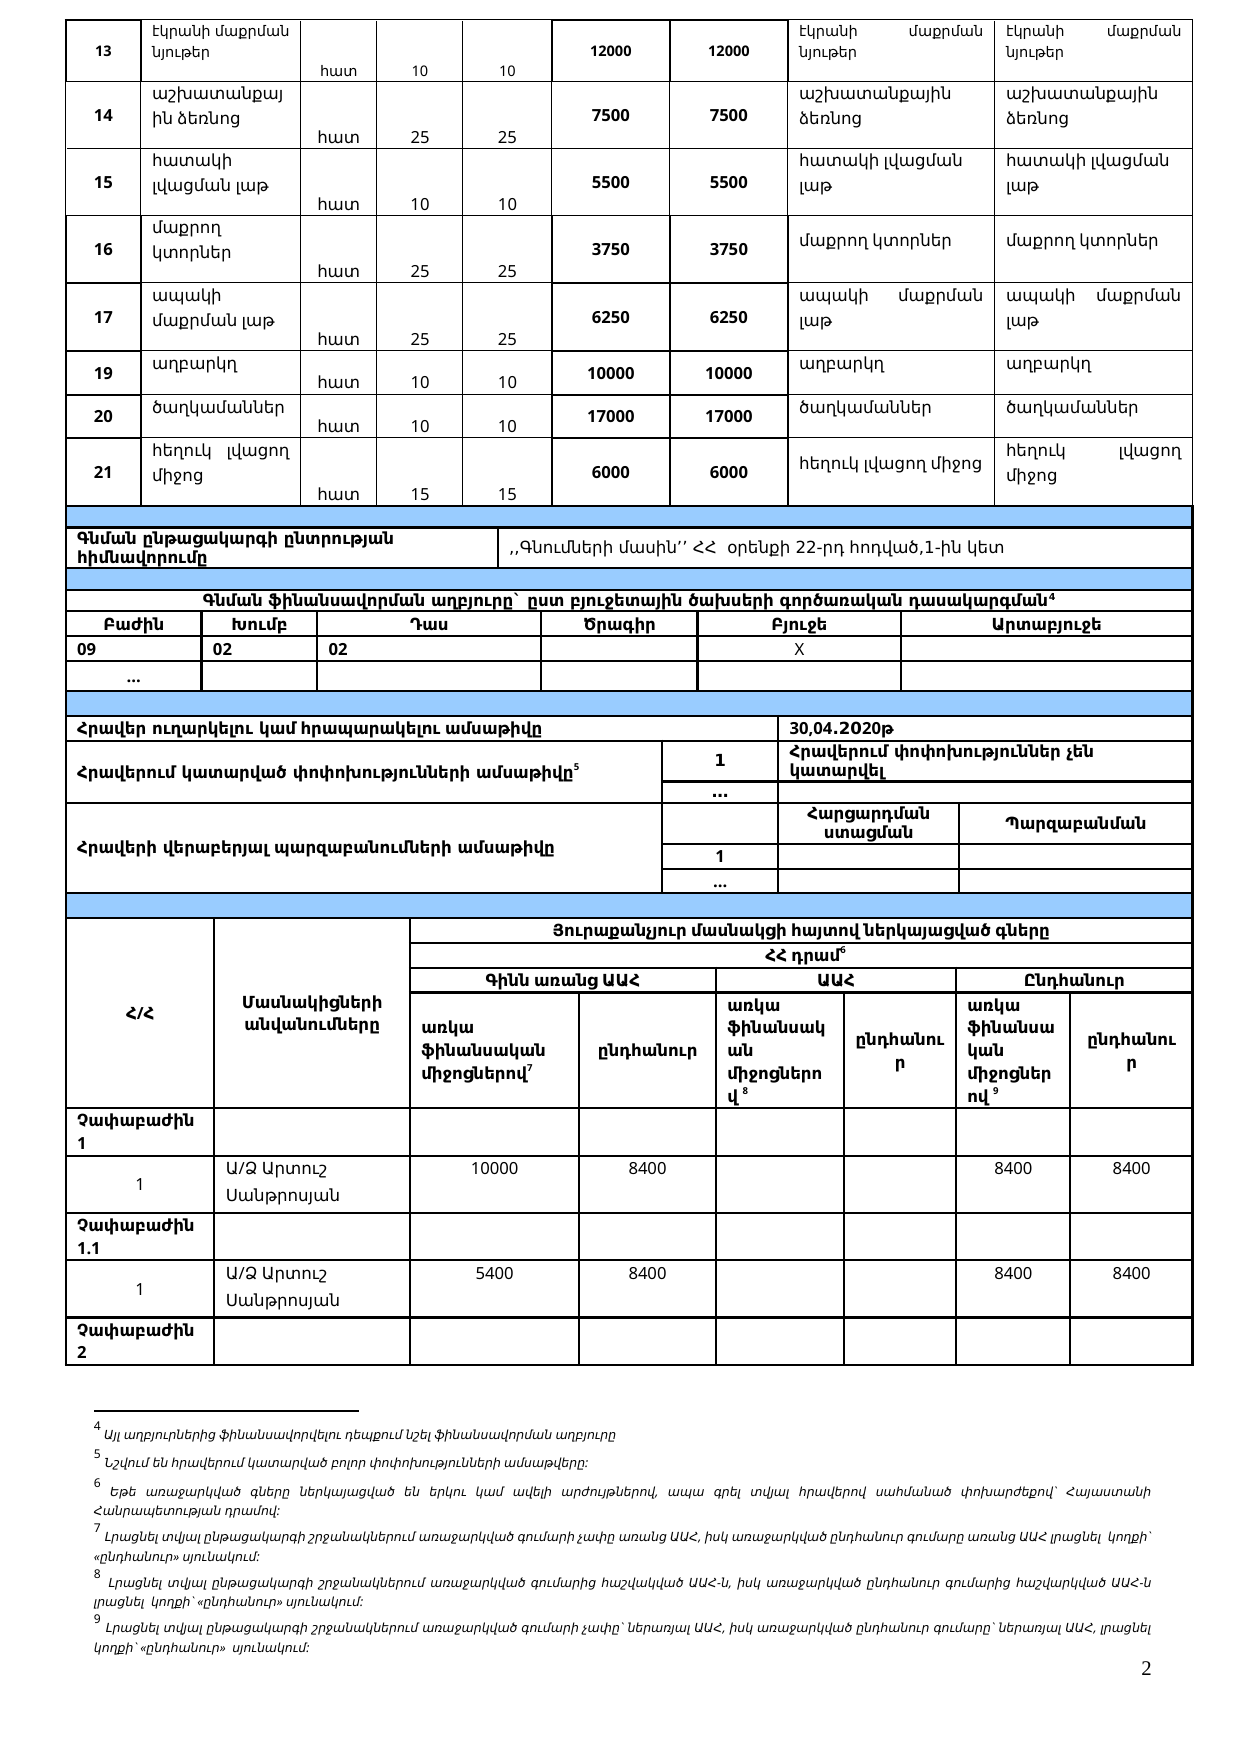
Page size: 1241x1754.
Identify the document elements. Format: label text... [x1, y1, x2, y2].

table_cell 1 [67, 1261, 213, 1316]
table_cell Չափաբաժին 1.1 [67, 1214, 213, 1259]
table_cell ՀՀ դրամ [411, 944, 1191, 967]
table_cell ընդհանուր [580, 994, 715, 1107]
table_cell Բաժին [67, 612, 200, 635]
table_cell ծաղկամաններ [142, 395, 300, 437]
table_cell էկրանի մաքրման նյութեր [995, 20, 1192, 81]
table_cell Հրավեր ուղարկելու կամ հրապարակելու ամսաթիվը [67, 717, 777, 739]
table_cell 25 [377, 283, 462, 350]
table_cell 1 [663, 742, 777, 780]
table_cell [67, 569, 1191, 589]
table_cell 15 [463, 438, 551, 505]
table_cell 10 [463, 149, 551, 215]
table_cell [717, 1109, 843, 1154]
table_cell 14 [66, 82, 140, 148]
table_cell [663, 804, 777, 843]
table_cell [67, 894, 1191, 917]
table_cell [902, 637, 1191, 660]
table_cell հատ [301, 283, 376, 350]
table_cell ԱԱՀ [717, 969, 955, 991]
table_cell 19 [67, 352, 140, 393]
table_cell ընդհանուր [845, 994, 955, 1107]
table_cell [717, 1214, 843, 1259]
table_cell [411, 1214, 578, 1259]
table_cell [957, 1214, 1069, 1259]
table_cell աղբարկղ [789, 351, 994, 393]
table_cell [717, 1261, 843, 1316]
table_cell հեղուկ լվացող միջոց [995, 438, 1192, 505]
table_cell Հրավերի վերաբերյալ պարզաբանումների ամսաթիվը [67, 804, 661, 892]
table_cell Խումբ [203, 612, 316, 635]
table_cell 09 [67, 637, 200, 660]
table_cell Հարցարդման ստացման [779, 804, 958, 843]
table_cell Հրավերում փոփոխություններ չեն կատարվել [779, 742, 1191, 780]
table_cell 17000 [671, 396, 787, 437]
table_cell աղբարկղ [995, 351, 1192, 393]
table_cell 16 [67, 216, 140, 282]
table_cell էկրանի մաքրման նյութեր [789, 20, 994, 81]
table_cell [67, 507, 1191, 526]
table_cell աշխատանքային ձեռնոց [141, 82, 300, 148]
table_cell [411, 1319, 578, 1364]
table_cell [717, 1157, 843, 1212]
table_cell 12000 [553, 21, 669, 81]
table_cell աղբարկղ [142, 351, 300, 393]
table_cell [779, 845, 958, 867]
table_cell հատ [301, 20, 376, 81]
table_cell 10 [463, 20, 551, 81]
table_cell հատ [301, 438, 376, 505]
table_cell հեղուկ լվացող միջոց [142, 438, 300, 505]
table_cell հատ [301, 82, 376, 148]
table_cell 8400 [957, 1157, 1069, 1212]
table_cell Գնման ընթացակարգի ընտրության հիմնավորումը [67, 529, 497, 567]
table_cell 5400 [411, 1261, 578, 1316]
table_cell մաքրող կտորներ [995, 216, 1192, 282]
table_cell Չափաբաժին 1 [67, 1109, 213, 1154]
table_cell 3750 [671, 216, 787, 282]
table_cell [960, 870, 1191, 892]
table_cell աշխատանքային ձեռնոց [995, 82, 1192, 148]
table_cell ծաղկամաններ [789, 395, 994, 437]
table_cell էկրանի մաքրման նյութեր [142, 20, 300, 81]
table_cell հատ [301, 351, 376, 393]
table_cell 15 [377, 438, 462, 505]
table_cell [411, 1109, 578, 1154]
table_cell 10 [463, 351, 551, 393]
table_cell 6250 [553, 284, 669, 350]
table_cell 25 [463, 283, 551, 350]
table_cell [215, 1319, 409, 1364]
table_cell 21 [67, 439, 140, 505]
table_cell 6000 [553, 439, 669, 505]
table_cell 02 [203, 637, 316, 660]
table_cell ծաղկամաններ [995, 395, 1192, 437]
table_cell [215, 1214, 409, 1259]
table_cell Գնման ֆինանսավորման աղբյուրը` ըստ բյուջետային ծախսերի գործառական դասակարգման [67, 591, 1191, 610]
table_cell ապակի մաքրման լաթ [995, 283, 1192, 350]
table_cell ,,Գնումների մասին’’ ՀՀ օրենքի 22-րդ հոդված,1-ին կետ [499, 529, 1191, 567]
table_cell Պարզաբանման [960, 804, 1191, 843]
table_cell [67, 692, 1191, 715]
table_cell … [663, 783, 777, 802]
table_cell հատակի լվացման լաթ [995, 149, 1192, 215]
table_cell Ընդհանուր [957, 969, 1191, 991]
table_cell X [699, 637, 900, 660]
table_cell 8400 [580, 1261, 715, 1316]
table_cell [902, 662, 1191, 690]
table_cell 7500 [552, 82, 669, 148]
table_cell մաքրող կտորներ [789, 216, 994, 282]
table_cell ապակի մաքրման լաթ [789, 283, 994, 350]
table_cell 25 [377, 82, 462, 148]
table_cell Յուրաքանչյուր մասնակցի հայտով ներկայացված գները [411, 919, 1191, 942]
table_cell 25 [463, 216, 551, 282]
table_cell 5500 [670, 149, 787, 215]
table_cell Հ/Հ [67, 919, 213, 1107]
table_cell 10 [377, 149, 462, 215]
table_cell [580, 1319, 715, 1364]
table_cell [845, 1214, 955, 1259]
table_cell [960, 845, 1191, 867]
table_cell ապակի մաքրման լաթ [142, 283, 300, 350]
table_cell Ա/Ձ Արտուշ Սանթրոսյան [215, 1157, 409, 1212]
table_cell 12000 [671, 21, 787, 81]
table_cell … [663, 870, 777, 892]
table_cell 10 [377, 351, 462, 393]
table_cell ընդհանուր [1071, 994, 1191, 1107]
table_cell 25 [377, 216, 462, 282]
table_cell 10 [377, 395, 462, 437]
table_cell հեղուկ լվացող միջոց [789, 438, 994, 505]
table_cell [203, 662, 316, 690]
table_cell 30,04.2020թ [779, 717, 1191, 739]
table_cell Ա/Ձ Արտուշ Սանթրոսյան [215, 1261, 409, 1316]
table_cell 10 [377, 20, 462, 81]
table_cell [580, 1109, 715, 1154]
table_cell [1071, 1214, 1191, 1259]
table_cell 5500 [552, 149, 669, 215]
table_cell [717, 1319, 843, 1364]
table_cell 8400 [1071, 1261, 1191, 1316]
table_cell առկա ֆինանսական միջոցներով [717, 994, 843, 1107]
table_cell 10000 [553, 352, 669, 393]
table_cell Բյուջե [699, 612, 900, 635]
table_cell 02 [318, 637, 540, 660]
table_cell [845, 1109, 955, 1154]
table_cell 10 [463, 395, 551, 437]
table_cell 17000 [553, 396, 669, 437]
table_cell [779, 783, 1191, 802]
table_cell 8400 [580, 1157, 715, 1212]
table_cell [542, 637, 696, 660]
table_cell [779, 870, 958, 892]
table_cell [845, 1157, 955, 1212]
table_cell առկա ֆինանսական միջոցներով [411, 994, 578, 1107]
table_cell 25 [463, 82, 551, 148]
table_cell 8400 [957, 1261, 1069, 1316]
table_cell [957, 1109, 1069, 1154]
table_cell հատ [301, 216, 376, 282]
table_cell 1 [663, 845, 777, 867]
table_cell [845, 1261, 955, 1316]
table_cell [580, 1214, 715, 1259]
table_cell Հրավերում կատարված փոփոխությունների ամսաթիվը [67, 742, 661, 802]
table_cell 20 [67, 396, 140, 437]
table_cell [957, 1319, 1069, 1364]
table_cell … [67, 662, 200, 690]
table_cell հատակի լվացման լաթ [788, 149, 994, 215]
table_cell Ծրագիր [542, 612, 696, 635]
table_cell Մասնակիցների անվանումները [215, 919, 409, 1107]
table_cell աշխատանքային ձեռնոց [788, 82, 994, 148]
table_cell 6000 [671, 439, 787, 505]
table_cell առկա ֆինանսական միջոցներով [957, 994, 1069, 1107]
table_cell 10000 [671, 352, 787, 393]
table_cell Արտաբյուջե [902, 612, 1191, 635]
table_cell [318, 662, 540, 690]
table_cell Դաս [318, 612, 540, 635]
table_cell հատակի լվացման լաթ [141, 149, 300, 215]
table_cell 17 [67, 284, 140, 350]
table_cell 8400 [1071, 1157, 1191, 1212]
table_cell [845, 1319, 955, 1364]
table_cell [1071, 1109, 1191, 1154]
table_cell հատ [301, 395, 376, 437]
table_cell 3750 [553, 216, 669, 282]
table_cell Չափաբաժին 2 [67, 1319, 213, 1364]
table_cell [215, 1109, 409, 1154]
table_cell հատ [301, 149, 376, 215]
table_cell [542, 662, 696, 690]
table_cell 15 [66, 148, 140, 215]
table_cell Գինն առանց ԱԱՀ [411, 969, 715, 991]
table_cell մաքրող կտորներ [142, 216, 300, 282]
table_cell 7500 [670, 82, 787, 148]
table_cell 1 [67, 1157, 213, 1212]
table_cell 13 [67, 21, 140, 81]
table_cell [1071, 1319, 1191, 1364]
table_cell 10000 [411, 1157, 578, 1212]
table_cell [699, 662, 900, 690]
table_cell 6250 [671, 284, 787, 350]
